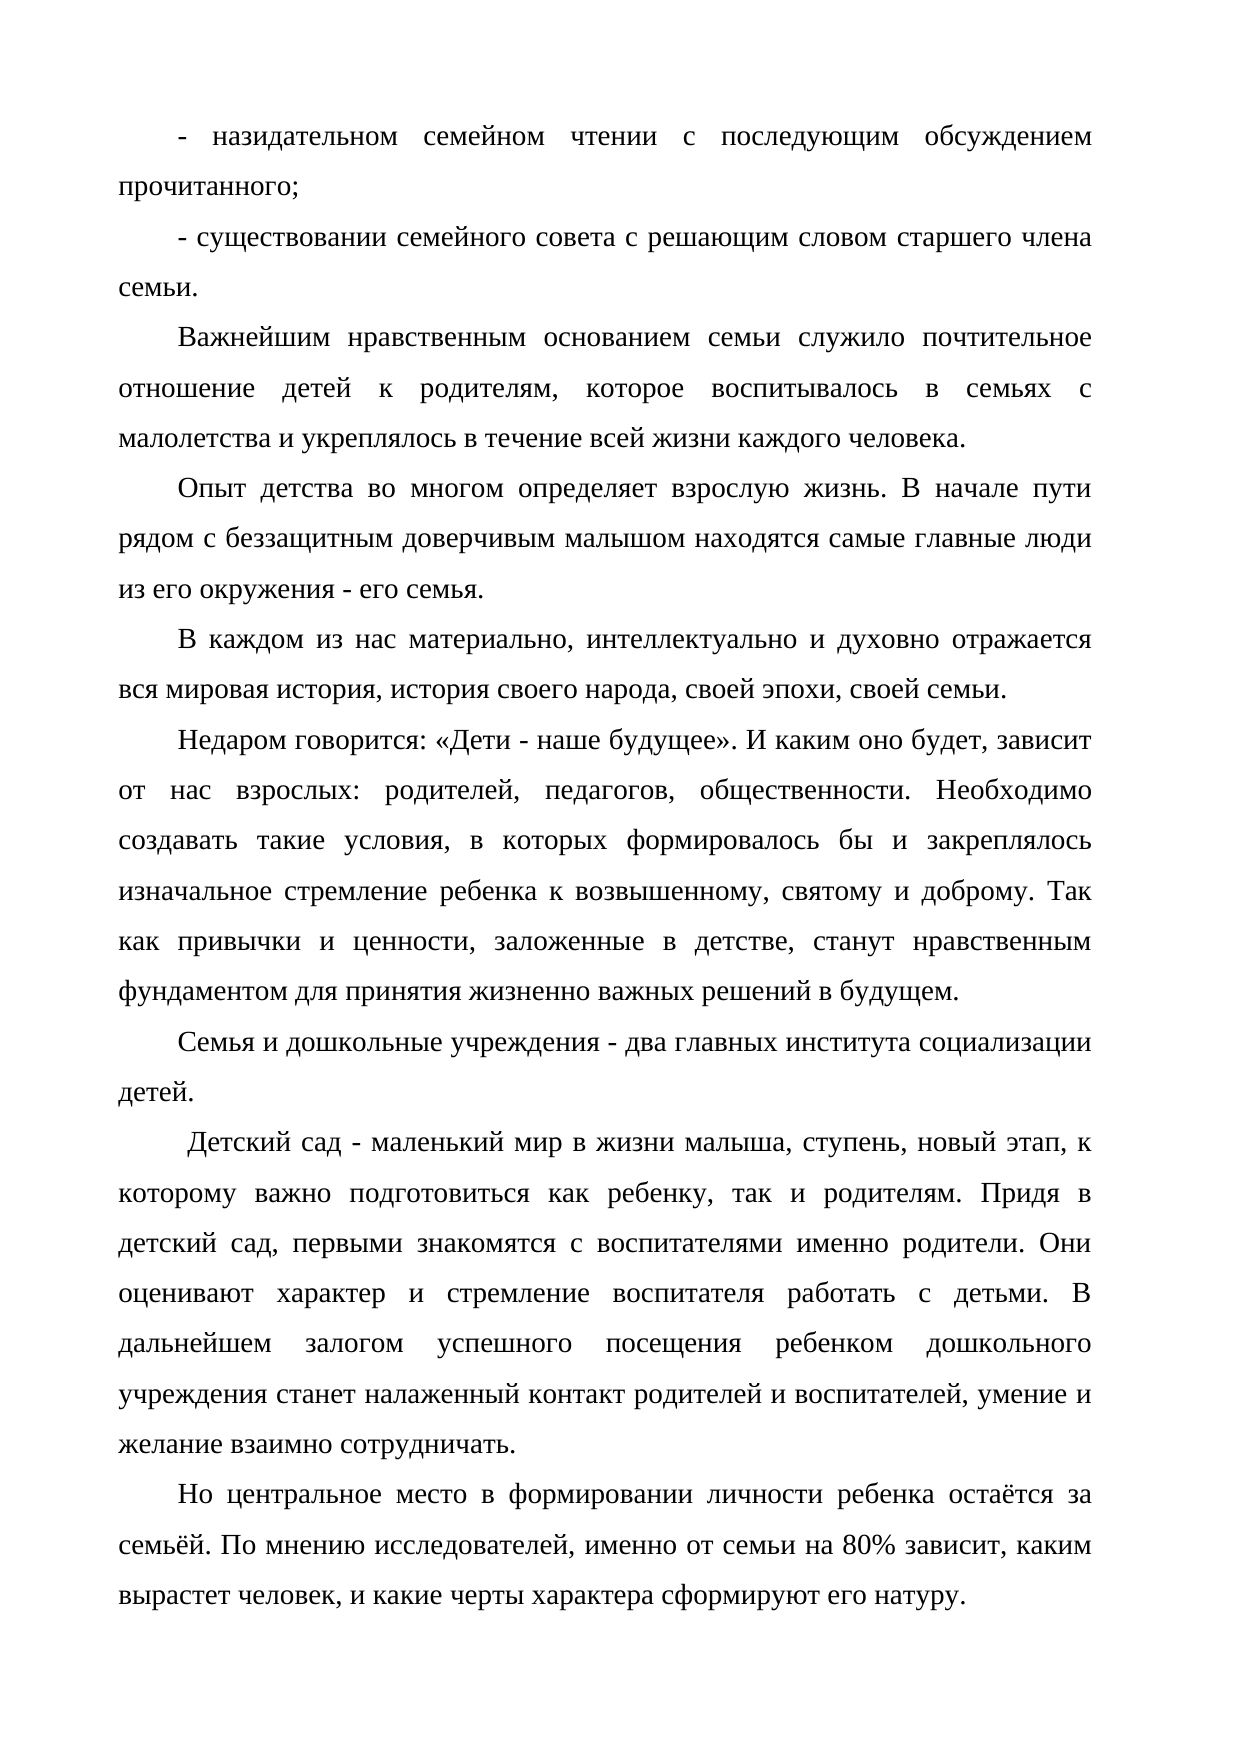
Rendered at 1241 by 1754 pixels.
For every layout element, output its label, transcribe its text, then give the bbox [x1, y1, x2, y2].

text Опыт детства во многом определяет взрослую жизнь. В начале пути рядом с беззащитным доверчивым малышом находятся самые главные люди из его окружения - его семья. [118, 470, 1093, 604]
text Важнейшим нравственным основанием семьи служило почтительное отношение детей к родителям, которое воспитывалось в семьях с малолетства и укреплялось в течение всей жизни каждого человека. [118, 319, 1093, 453]
text - назидательном семейном чтении с последующим обсуждением прочитанного; [118, 118, 1093, 202]
text Но центральное место в формировании личности ребенка остаётся за семьёй. По мнению исследователей, именно от семьи на 80% зависит, каким вырастет человек, и какие черты характера сформируют его натуру. [118, 1477, 1093, 1611]
text - существовании семейного совета с решающим словом старшего члена семьи. [118, 219, 1093, 303]
text Детский сад - маленький мир в жизни малыша, ступень, новый этап, к которому важно подготовиться как ребенку, так и родителям. Придя в детский сад, первыми знакомятся с воспитателями именно родители. Они оценивают характер и стремление воспитателя работать с детьми. В дальнейшем залогом успешного посещения ребенком дошкольного учреждения станет налаженный контакт родителей и воспитателей, умение и желание взаимно сотрудничать. [118, 1124, 1093, 1460]
text Семья и дошкольные учреждения - два главных института социализации детей. [118, 1024, 1093, 1108]
text В каждом из нас материально, интеллектуально и духовно отражается вся мировая история, история своего народа, своей эпохи, своей семьи. [118, 621, 1093, 705]
text Недаром говорится: «Дети - наше будущее». И каким оно будет, зависит от нас взрослых: родителей, педагогов, общественности. Необходимо создавать такие условия, в которых формировалось бы и закреплялось изначальное стремление ребенка к возвышенному, святому и доброму. Так как привычки и ценности, заложенные в детстве, станут нравственным фундаментом для принятия жизненно важных решений в будущем. [118, 722, 1093, 1007]
